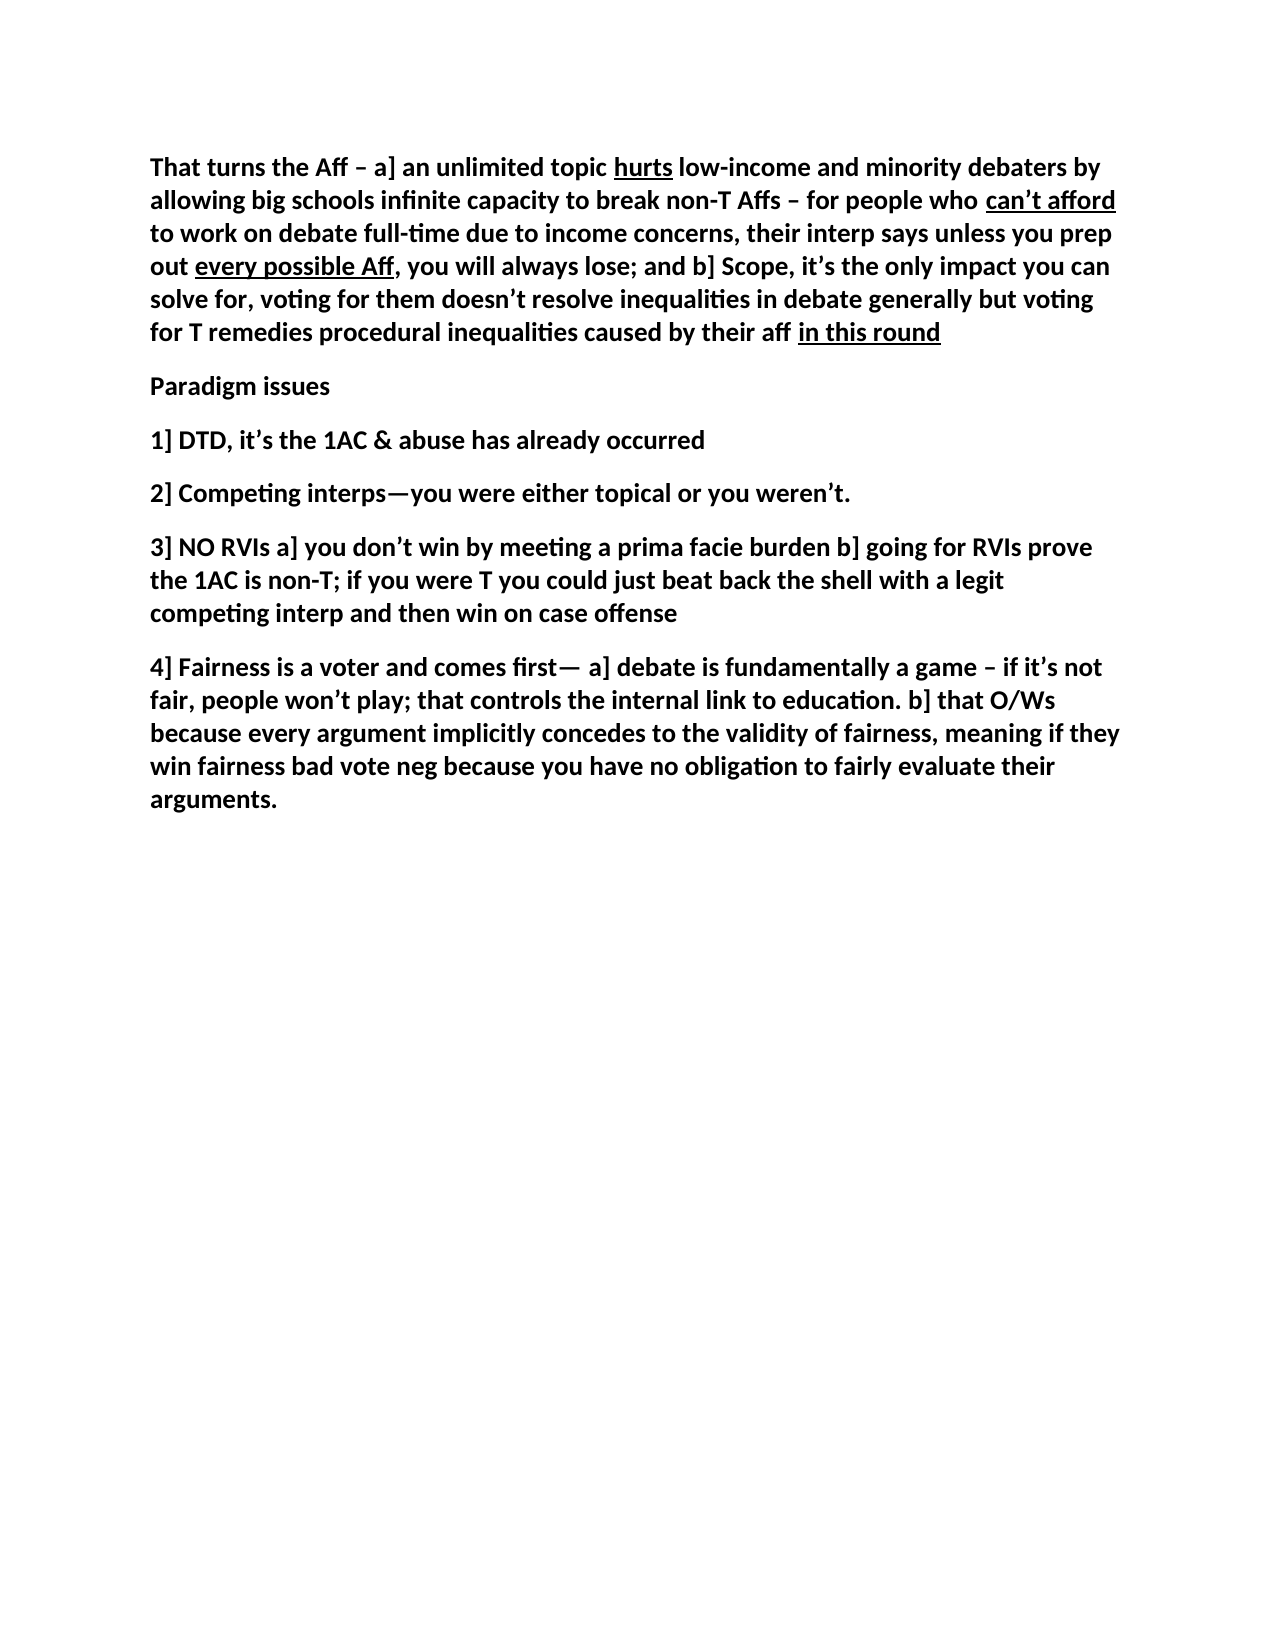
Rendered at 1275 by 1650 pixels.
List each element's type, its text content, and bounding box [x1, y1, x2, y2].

subtitle That turns the Aff – a] an unlimited topic hurts low-income and minority debaters by allowing big schools infinite capacity to break non-T Affs – for people who can’t afford to work on debate full-time due to income concerns, their interp says unless you prep out every possible Aff, you will always lose; and b] Scope, it’s the only impact you can solve for, voting for them doesn’t resolve inequalities in debate generally but voting for T remedies procedural inequalities caused by their aff in this round [150, 150, 1125, 348]
subtitle 1] DTD, it’s the 1AC & abuse has already occurred [150, 423, 1125, 456]
subtitle 2] Competing interps—you were either topical or you weren’t. [150, 477, 1125, 510]
subtitle 4] Fairness is a voter and comes first— a] debate is fundamentally a game – if it’s not fair, people won’t play; that controls the internal link to education. b] that O/Ws because every argument implicitly concedes to the validity of fairness, meaning if they win fairness bad vote neg because you have no obligation to fairly evaluate their arguments. [150, 650, 1125, 816]
subtitle Paradigm issues [150, 369, 1125, 402]
subtitle 3] NO RVIs a] you don’t win by meeting a prima facie burden b] going for RVIs prove the 1AC is non-T; if you were T you could just beat back the shell with a legit competing interp and then win on case offense [150, 531, 1125, 629]
